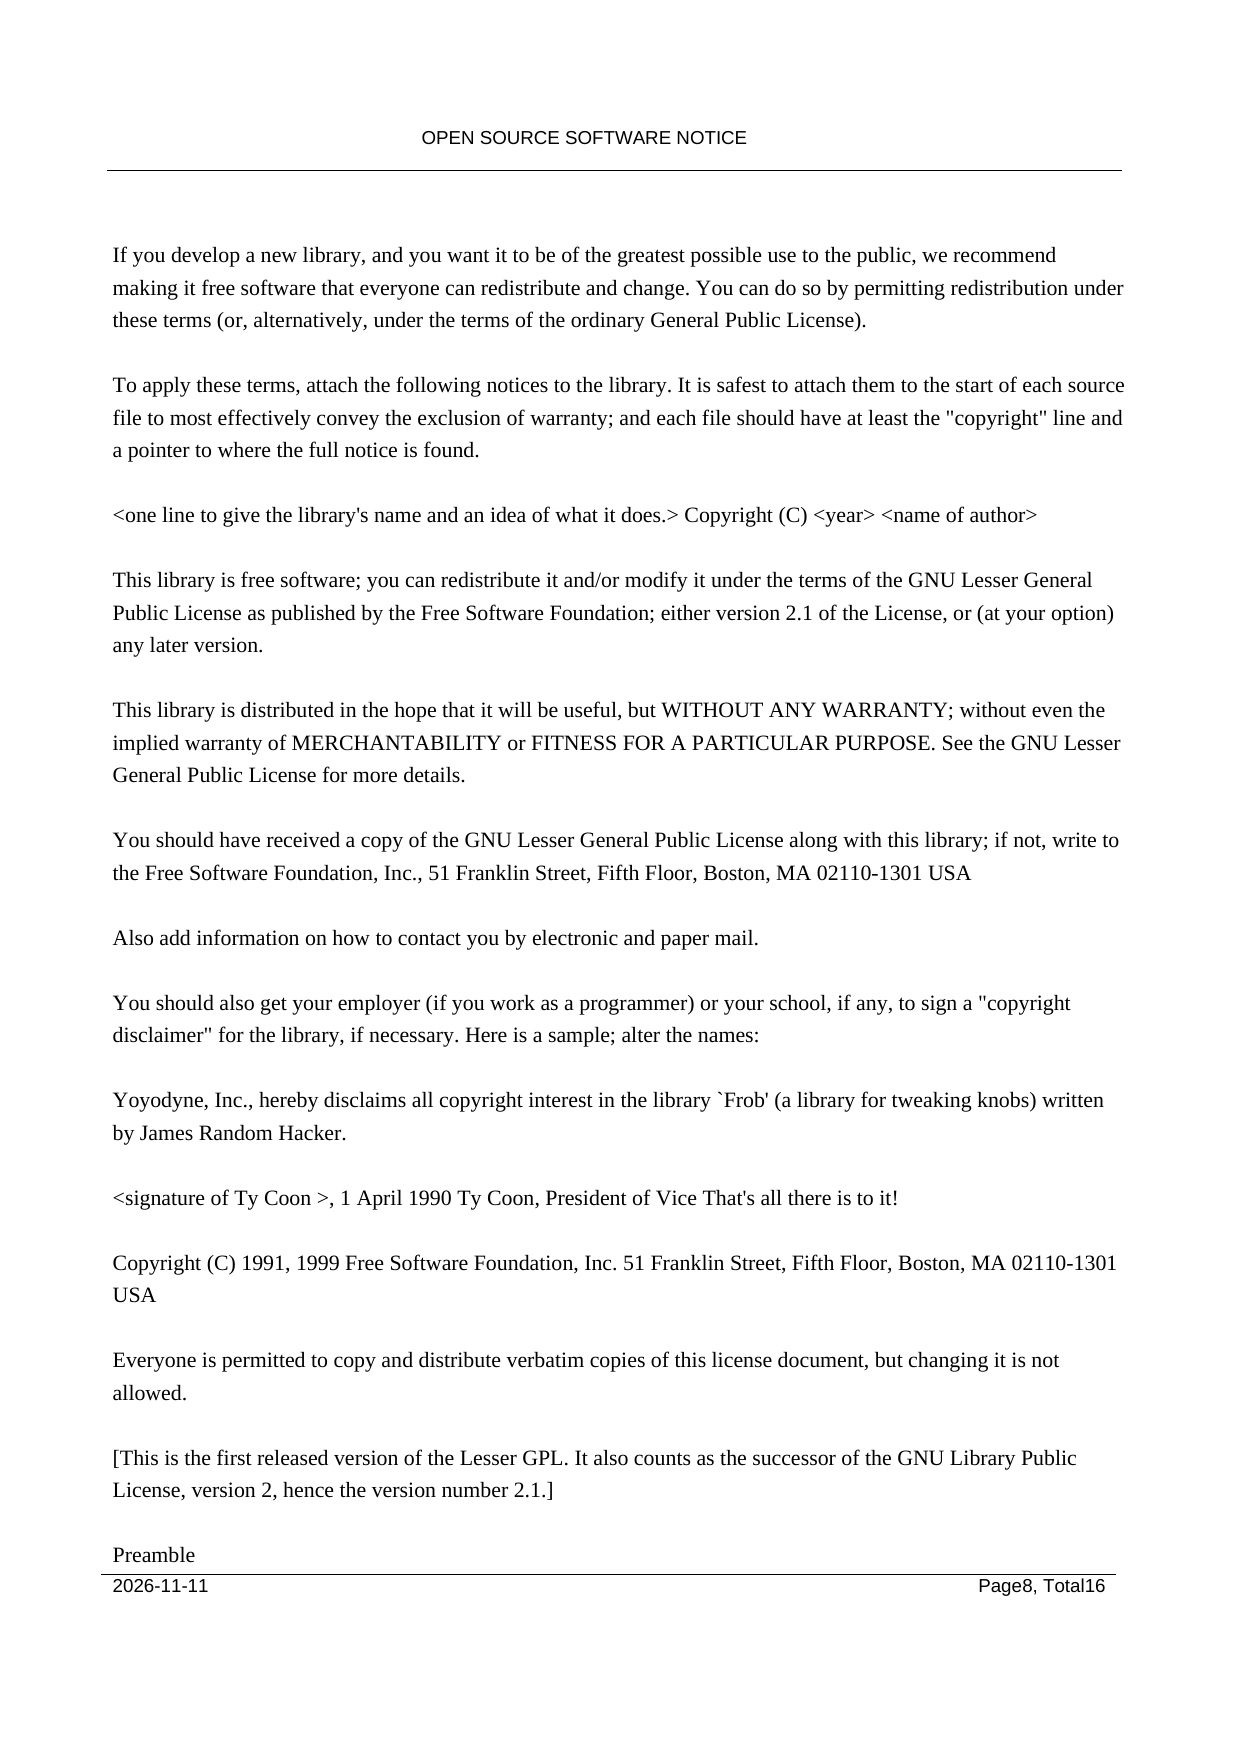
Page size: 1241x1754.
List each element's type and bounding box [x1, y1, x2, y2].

text [112, 206, 1128, 1571]
